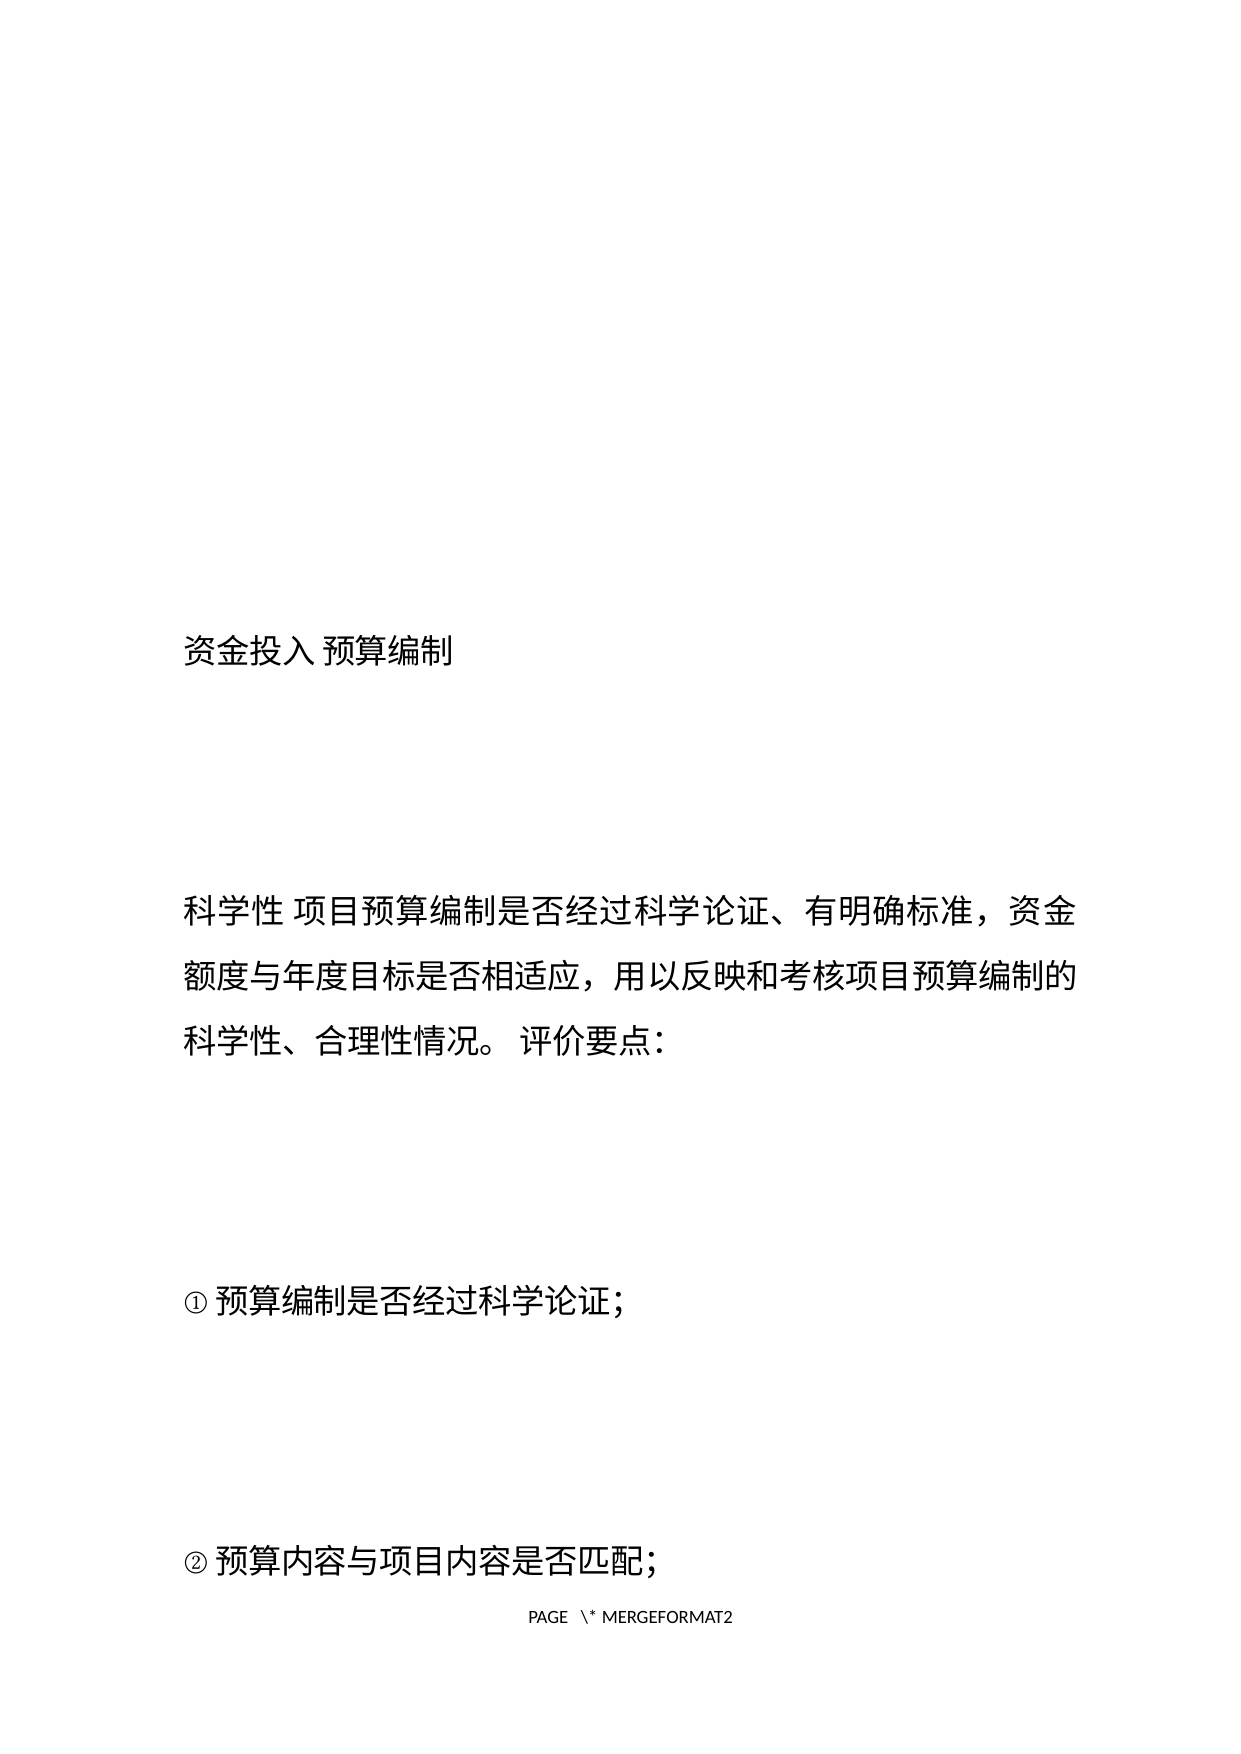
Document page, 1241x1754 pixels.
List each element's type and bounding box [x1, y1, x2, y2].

text [183, 162, 1078, 1592]
